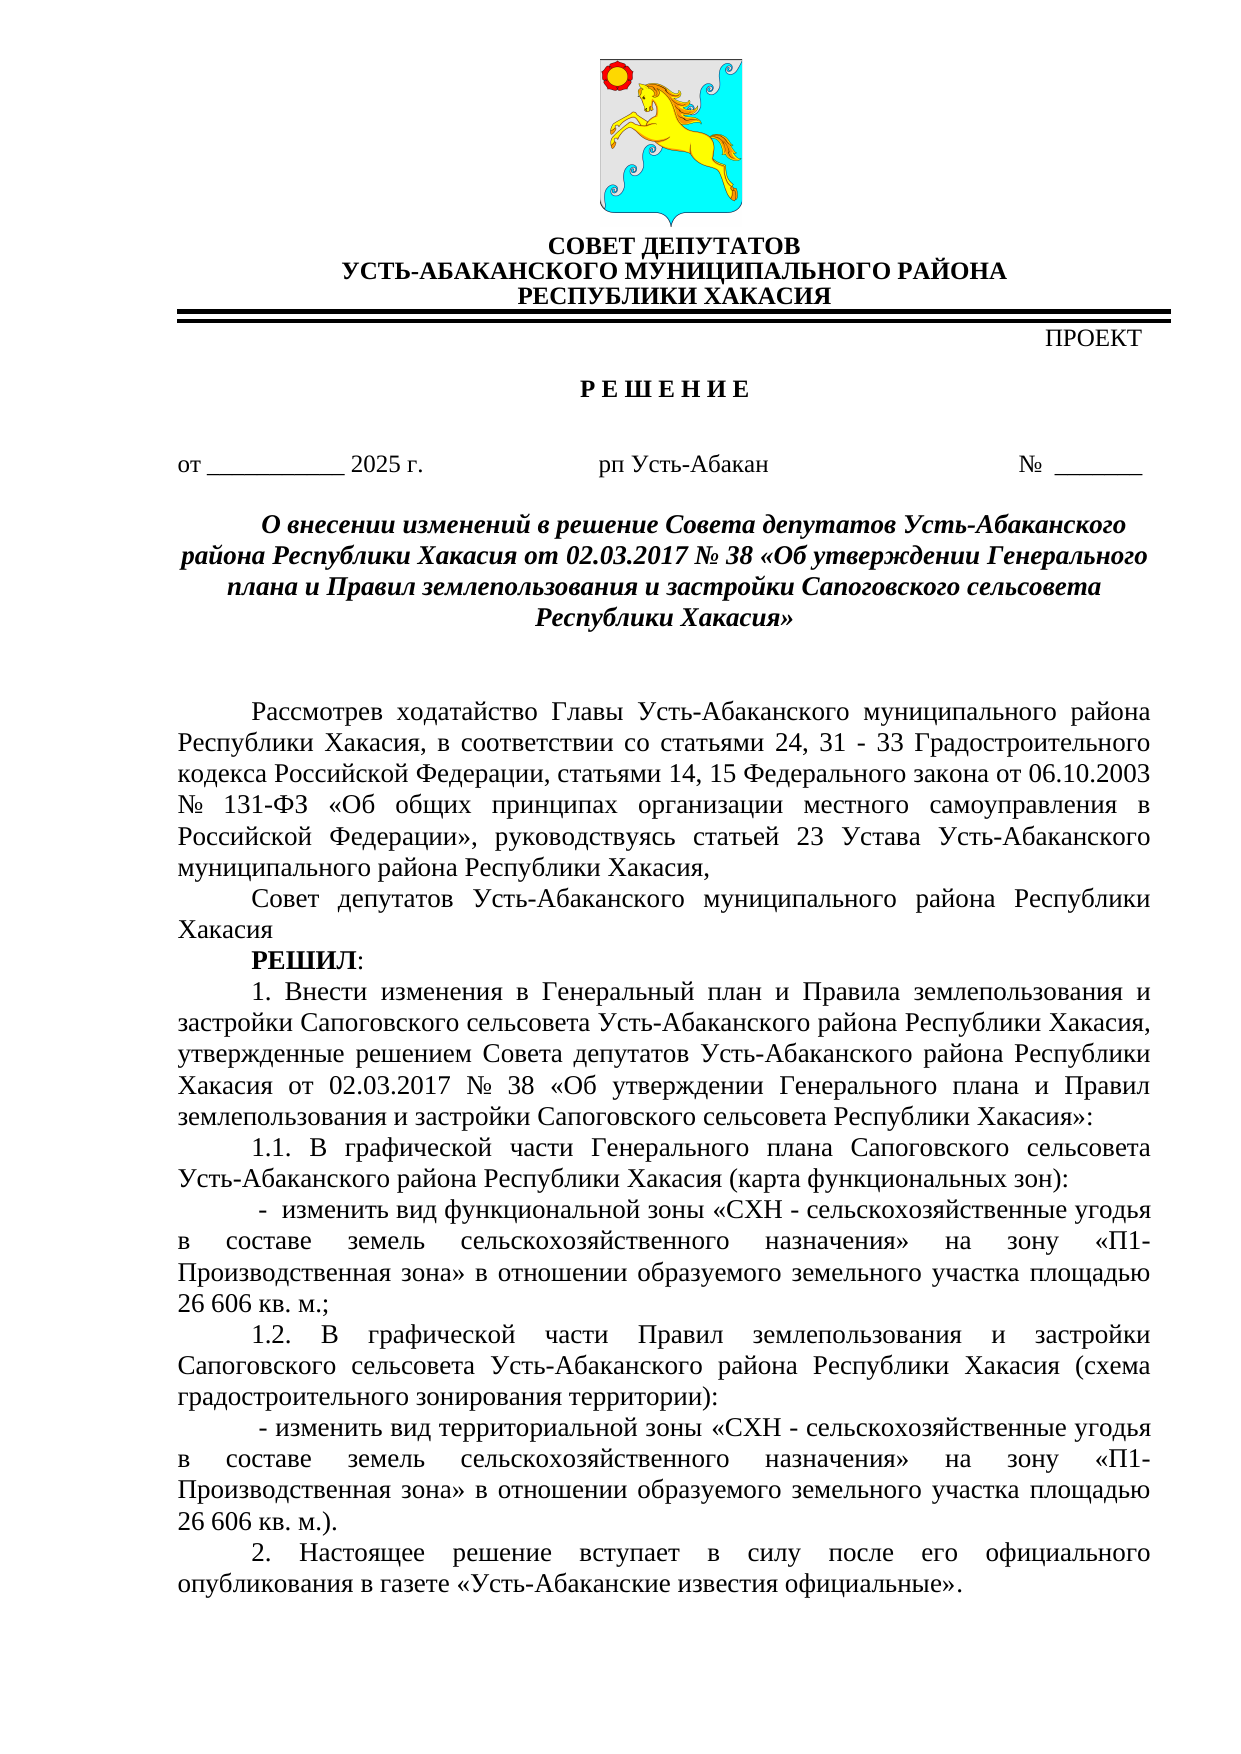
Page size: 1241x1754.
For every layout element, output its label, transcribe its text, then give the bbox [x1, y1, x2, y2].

text - изменить вид территориальной зоны «СХН - сельскохозяйственные угодья в составе земель сельскохозяйственного назначения» на зону «П1-Производственная зона» в отношении образуемого земельного участка площадью 26 606 кв. м.). [177, 1411, 1152, 1536]
table_cell СОВЕТ ДЕПУТАТОВ УСТЬ-АБАКАНСКОГО МУНИЦИПАЛЬНОГО РАЙОНА РЕСПУБЛИКИ ХАКАСИЯ [177, 234, 1171, 309]
text Р Е Ш Е Н И Е [177, 377, 1152, 402]
table_header [177, 59, 1171, 234]
text 1.2. В графической части Правил землепользования и застройки Сапоговского сельсовета Усть-Абаканского района Республики Хакасия (схема градостроительного зонирования территории): [177, 1318, 1152, 1411]
text ПРОЕКТ [988, 323, 1152, 352]
text РЕШИЛ: [177, 944, 1152, 975]
text Рассмотрев ходатайство Главы Усть-Абаканского муниципального района Республики Хакасия, в соответствии со статьями 24, 31 - 33 Градостроительного кодекса Российской Федерации, статьями 14, 15 Федерального закона от 06.10.2003 № 131-ФЗ «Об общих принципах организации местного самоуправления в Российской Федерации», руководствуясь статьей 23 Устава Усть-Абаканского муниципального района Республики Хакасия, [177, 695, 1152, 882]
text 1. Внести изменения в Генеральный план и Правила землепользования и застройки Сапоговского сельсовета Усть-Абаканского района Республики Хакасия, утвержденные решением Совета депутатов Усть-Абаканского района Республики Хакасия от 02.03.2017 № 38 «Об утверждении Генерального плана и Правил землепользования и застройки Сапоговского сельсовета Республики Хакасия»: [177, 975, 1152, 1131]
text от ___________ 2025 г. рп Усть-Абакан № _______ [177, 452, 1152, 477]
text Совет депутатов Усть-Абаканского муниципального района Республики Хакасия [177, 882, 1152, 944]
text О внесении изменений в решение Совета депутатов Усть-Абаканского района Республики Хакасия от 02.03.2017 № 38 «Об утверждении Генерального плана и Правил землепользования и застройки Сапоговского сельсовета Республики Хакасия» [177, 508, 1152, 633]
text - изменить вид функциональной зоны «СХН - сельскохозяйственные угодья в составе земель сельскохозяйственного назначения» на зону «П1-Производственная зона» в отношении образуемого земельного участка площадью 26 606 кв. м.; [177, 1193, 1152, 1318]
text 2. Настоящее решение вступает в силу после его официального опубликования в газете «Усть-Абаканские известия официальные». [177, 1536, 1152, 1598]
text 1.1. В графической части Генерального плана Сапоговского сельсовета Усть-Абаканского района Республики Хакасия (карта функциональных зон): [177, 1131, 1152, 1193]
